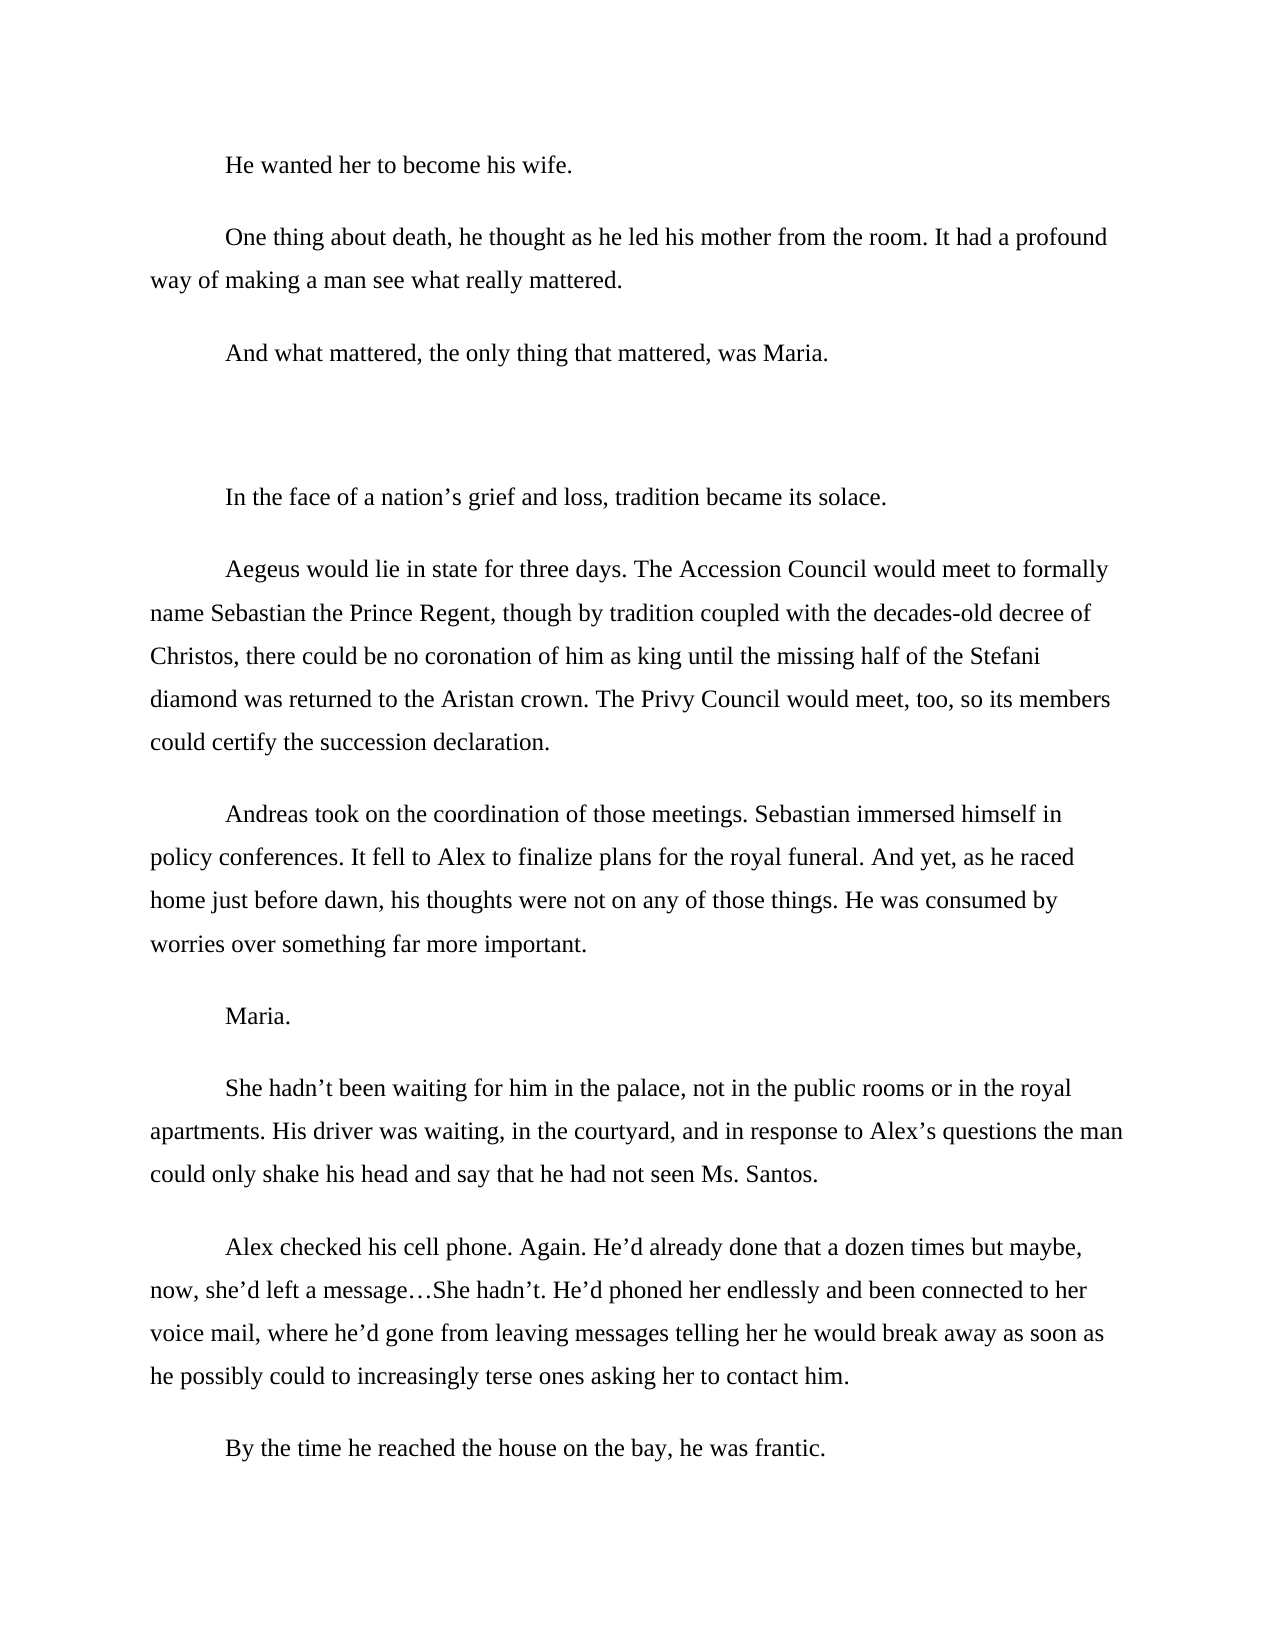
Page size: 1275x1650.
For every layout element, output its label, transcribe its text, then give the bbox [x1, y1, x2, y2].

text One thing about death, he thought as he led his mother from the room. It had a profound way of making a man see what really mattered. [150, 222, 1125, 294]
text He wanted her to become his wife. [150, 150, 1125, 179]
text Maria. [150, 1001, 1125, 1030]
text She hadn’t been waiting for him in the palace, not in the public rooms or in the royal apartments. His driver was waiting, in the courtyard, and in response to Alex’s questions the man could only shake his head and say that he had not seen Ms. Santos. [150, 1073, 1125, 1188]
text By the time he reached the house on the bay, he was frantic. [150, 1433, 1125, 1462]
text Alex checked his cell phone. Again. He’d already done that a dozen times but maybe, now, she’d left a message…She hadn’t. He’d phoned her endlessly and been connected to her voice mail, where he’d gone from leaving messages telling her he would break away as soon as he possibly could to increasingly terse ones asking her to contact him. [150, 1232, 1125, 1390]
text Andreas took on the coordination of those meetings. Sebastian immersed himself in policy conferences. It fell to Alex to finalize plans for the royal funeral. And yet, as he raced home just before dawn, his thoughts were not on any of those things. He was consumed by worries over something far more important. [150, 799, 1125, 957]
text And what mattered, the only thing that mattered, was Maria. [150, 338, 1125, 366]
text In the face of a nation’s grief and loss, tradition became its solace. [150, 482, 1125, 511]
text Aegeus would lie in state for three days. The Accession Council would meet to formally name Sebastian the Prince Regent, though by tradition coupled with the decades-old decree of Christos, there could be no coronation of him as king until the missing half of the Stefani diamond was returned to the Aristan crown. The Privy Council would meet, too, so its members could certify the succession declaration. [150, 554, 1125, 756]
